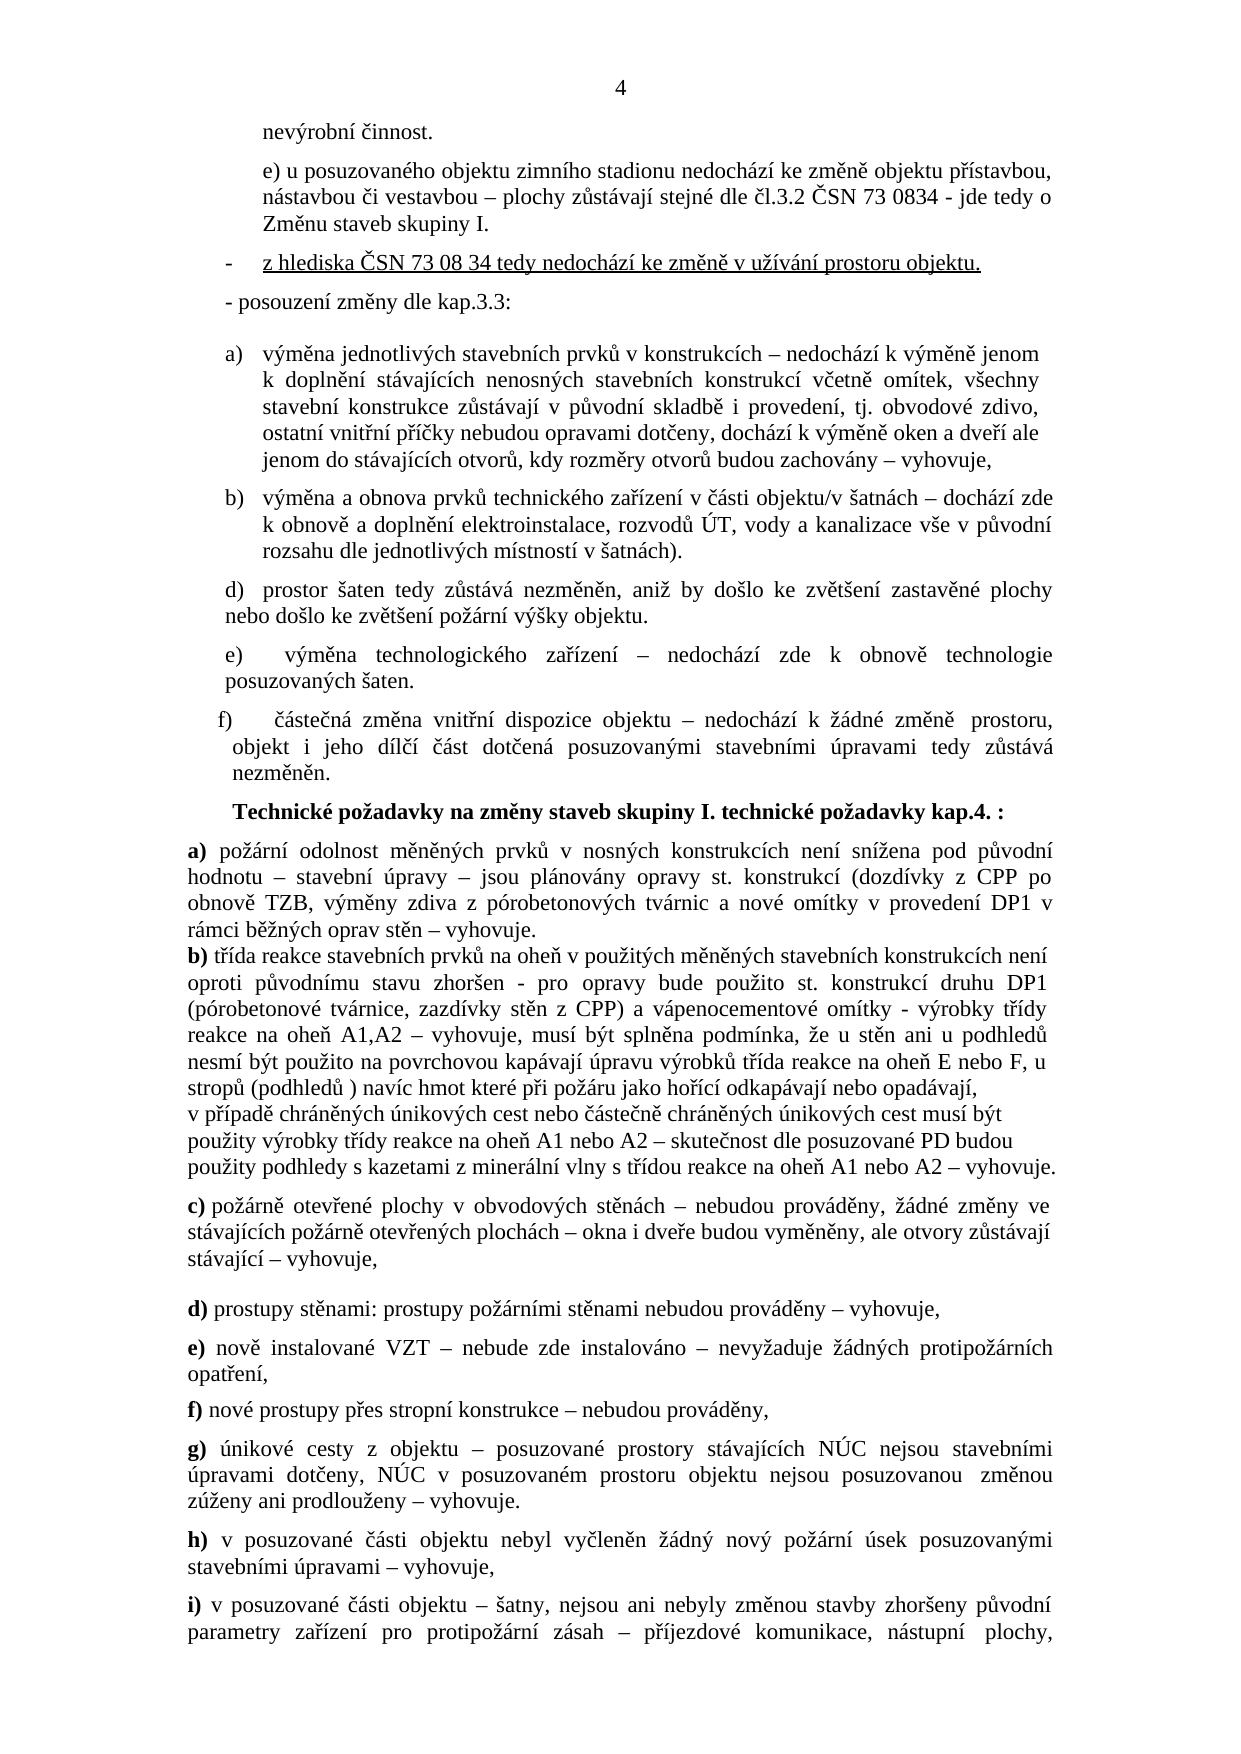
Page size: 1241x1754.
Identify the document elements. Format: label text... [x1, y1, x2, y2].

list nové prostupy přes stropní konstrukce – nebudou prováděny, [187, 1396, 1065, 1422]
list prostor šaten tedy zůstává nezměněn, aniž by došlo ke zvětšení zastavěné plochy nebo došlo ke zvětšení požární výšky objektu. [225, 576, 1053, 629]
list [187, 1591, 1053, 1644]
list nově instalované VZT – nebude zde instalováno – nevyžaduje žádných protipožárních opatření, [187, 1334, 1053, 1387]
list částečná změna vnitřní dispozice objektu – nedochází k žádné změně prostoru, objekt i jeho dílčí část dotčená posuzovanými stavebními úpravami tedy zůstává nezměněn. [217, 707, 1053, 786]
list požárně otevřené plochy v obvodových stěnách – nebudou prováděny, žádné změny ve stávajících požárně otevřených plochách – okna i dveře budou vyměněny, ale otvory zůstávají stávající – vyhovuje, [187, 1192, 1051, 1271]
list výměna jednotlivých stavebních prvků v konstrukcích – nedochází k výměně jenom k doplnění stávajících nenosných stavebních konstrukcí včetně omítek, všechny stavební konstrukce zůstávají v původní skladbě i provedení, tj. obvodové zdivo, ostatní vnitřní příčky nebudou opravami dotčeny, dochází k výměně oken a dveří ale jenom do stávajících otvorů, kdy rozměry otvorů budou zachovány – vyhovuje, [225, 340, 1040, 472]
list požární odolnost měněných prvků v nosných konstrukcích není snížena pod původní hodnotu – stavební úpravy – jsou plánovány opravy st. konstrukcí (dozdívky z CPP po obnově TZB, výměny zdiva z pórobetonových tvárnic a nové omítky v provedení DP1 v rámci běžných oprav stěn – vyhovuje. [187, 837, 1053, 942]
text v případě chráněných únikových cest nebo částečně chráněných únikových cest musí být použity výrobky třídy reakce na oheň A1 nebo A2 – skutečnost dle posuzované PD budou použity podhledy s kazetami z minerální vlny s třídou reakce na oheň A1 nebo A2 – vyhovuje. [187, 1100, 1065, 1179]
list prostupy stěnami: prostupy požárními stěnami nebudou prováděny – vyhovuje, [187, 1295, 1065, 1322]
subtitle Technické požadavky na změny staveb skupiny I. technické požadavky kap.4. : [232, 798, 1065, 824]
list v posuzované části objektu nebyl vyčleněn žádný nový požární úsek posuzovanými stavebními úpravami – vyhovuje, [187, 1526, 1053, 1579]
list posouzení změny dle kap.3.3: [225, 288, 1065, 314]
list únikové cesty z objektu – posuzované prostory stávajících NÚC nejsou stavebními úpravami dotčeny, NÚC v posuzovaném prostoru objektu nejsou posuzovanou změnou zúženy ani prodlouženy – vyhovuje. [187, 1435, 1053, 1514]
list výměna technologického zařízení – nedochází zde k obnově technologie posuzovaných šaten. [225, 641, 1053, 694]
list výměna a obnova prvků technického zařízení v části objektu/v šatnách – dochází zde k obnově a doplnění elektroinstalace, rozvodů ÚT, vody a kanalizace vše v původní rozsahu dle jednotlivých místností v šatnách). [225, 484, 1053, 563]
list třída reakce stavebních prvků na oheň v použitých měněných stavebních konstrukcích není oproti původnímu stavu zhoršen - pro opravy bude použito st. konstrukcí druhu DP1 (pórobetonové tvárnice, zazdívky stěn z CPP) a vápenocementové omítky - výrobky třídy reakce na oheň A1,A2 – vyhovuje, musí být splněna podmínka, že u stěn ani u podhledů nesmí být použito na povrchovou kapávají úpravu výrobků třída reakce na oheň E nebo F, u stropů (podhledů ) navíc hmot které při požáru jako hořící odkapávají nebo opadávají, [187, 942, 1048, 1100]
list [225, 118, 1053, 144]
list z hlediska ČSN 73 08 34 tedy nedochází ke změně v užívání prostoru objektu. [225, 249, 1065, 275]
text e) u posuzovaného objektu zimního stadionu nedochází ke změně objektu přístavbou, nástavbou či vestavbou – plochy zůstávají stejné dle čl.3.2 ČSN 73 0834 - jde tedy o Změnu staveb skupiny I. [262, 157, 1053, 236]
